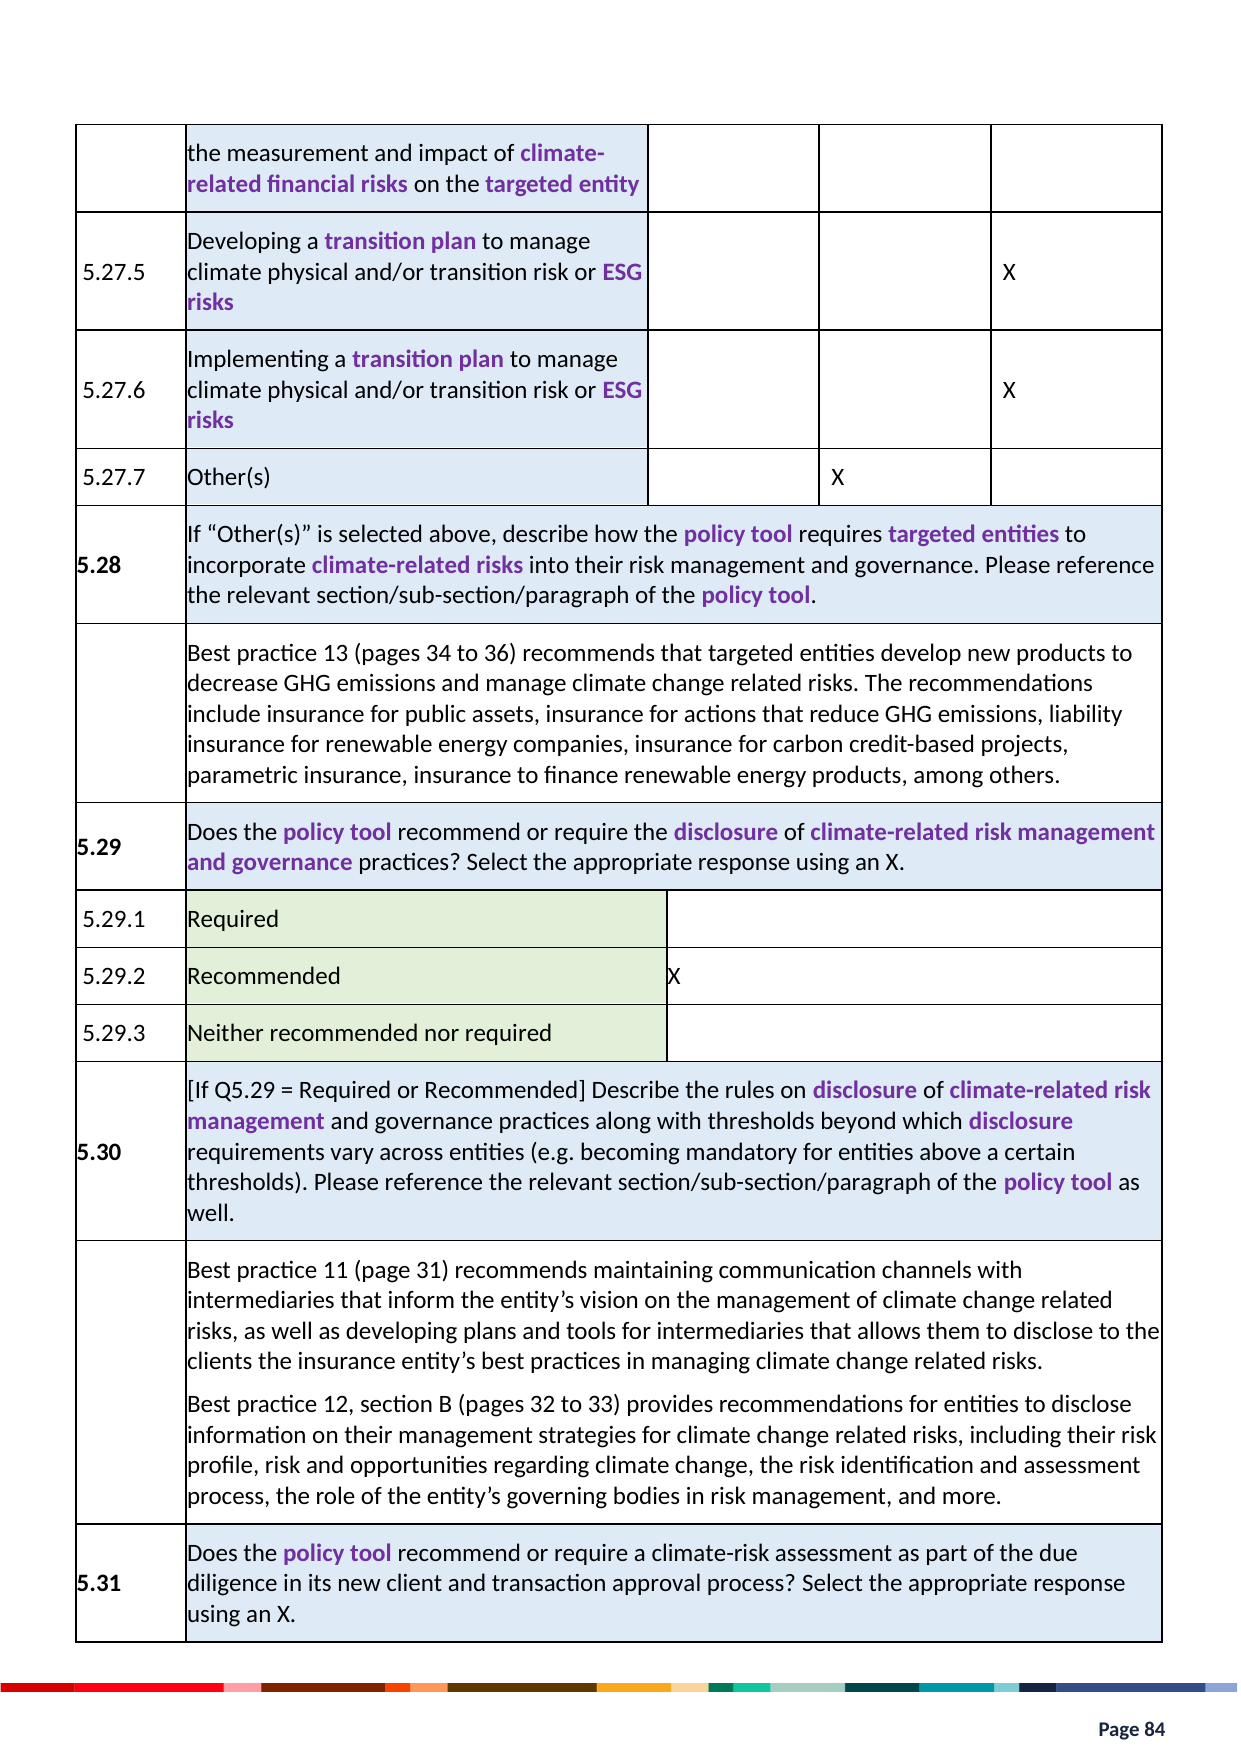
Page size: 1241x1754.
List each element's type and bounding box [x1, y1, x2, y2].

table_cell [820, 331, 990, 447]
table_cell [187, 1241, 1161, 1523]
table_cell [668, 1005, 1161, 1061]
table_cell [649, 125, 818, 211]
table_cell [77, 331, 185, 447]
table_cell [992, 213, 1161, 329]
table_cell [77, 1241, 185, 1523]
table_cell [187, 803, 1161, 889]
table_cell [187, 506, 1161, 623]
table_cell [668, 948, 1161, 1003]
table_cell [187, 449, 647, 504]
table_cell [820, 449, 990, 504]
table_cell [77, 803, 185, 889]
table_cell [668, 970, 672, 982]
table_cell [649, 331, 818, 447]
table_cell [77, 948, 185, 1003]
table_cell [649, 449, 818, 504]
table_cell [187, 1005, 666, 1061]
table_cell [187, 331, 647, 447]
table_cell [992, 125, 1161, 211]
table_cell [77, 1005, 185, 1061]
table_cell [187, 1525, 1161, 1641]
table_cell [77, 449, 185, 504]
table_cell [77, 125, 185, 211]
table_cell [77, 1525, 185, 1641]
picture [0, 1683, 1236, 1692]
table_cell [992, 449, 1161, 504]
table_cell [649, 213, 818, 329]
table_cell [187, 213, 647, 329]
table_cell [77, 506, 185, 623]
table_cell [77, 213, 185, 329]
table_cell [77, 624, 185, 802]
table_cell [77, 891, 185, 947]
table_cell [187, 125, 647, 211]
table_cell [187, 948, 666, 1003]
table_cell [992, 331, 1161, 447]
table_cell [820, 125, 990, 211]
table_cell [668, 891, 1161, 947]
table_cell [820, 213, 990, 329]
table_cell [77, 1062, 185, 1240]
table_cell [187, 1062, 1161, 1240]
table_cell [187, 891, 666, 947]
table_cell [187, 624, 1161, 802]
